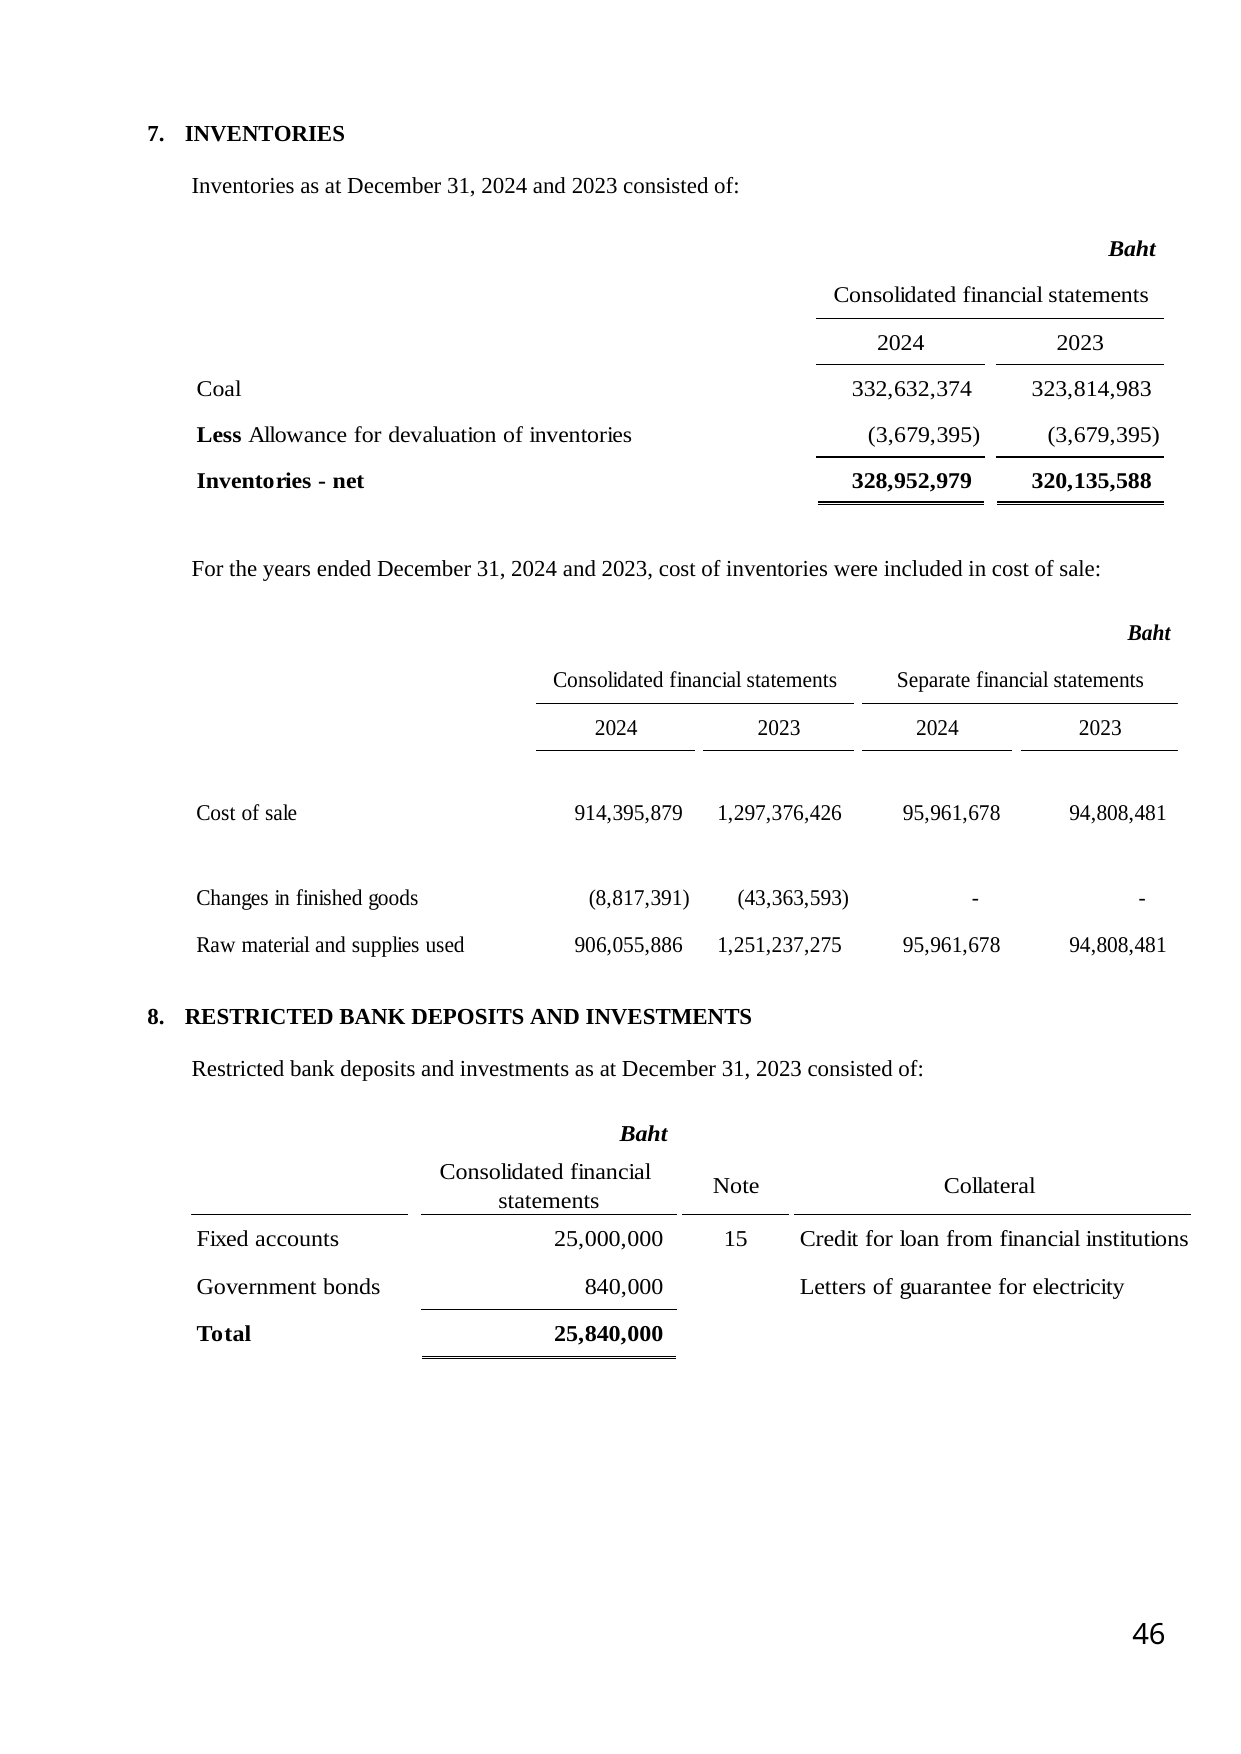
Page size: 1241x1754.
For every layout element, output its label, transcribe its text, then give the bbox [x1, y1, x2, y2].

text For the years ended December 31, 2024 and 2023, cost of inventories were included in cost of sale: [191, 555, 1165, 581]
text Restricted bank deposits and investments as at December 31, 2023 consisted of: [191, 1056, 1165, 1082]
list INVENTORIES [147, 120, 1165, 146]
text Inventories as at December 31, 2024 and 2023 consisted of: [191, 172, 1165, 199]
list RESTRICTED BANK DEPOSITS AND INVESTMENTS [147, 1003, 1165, 1029]
